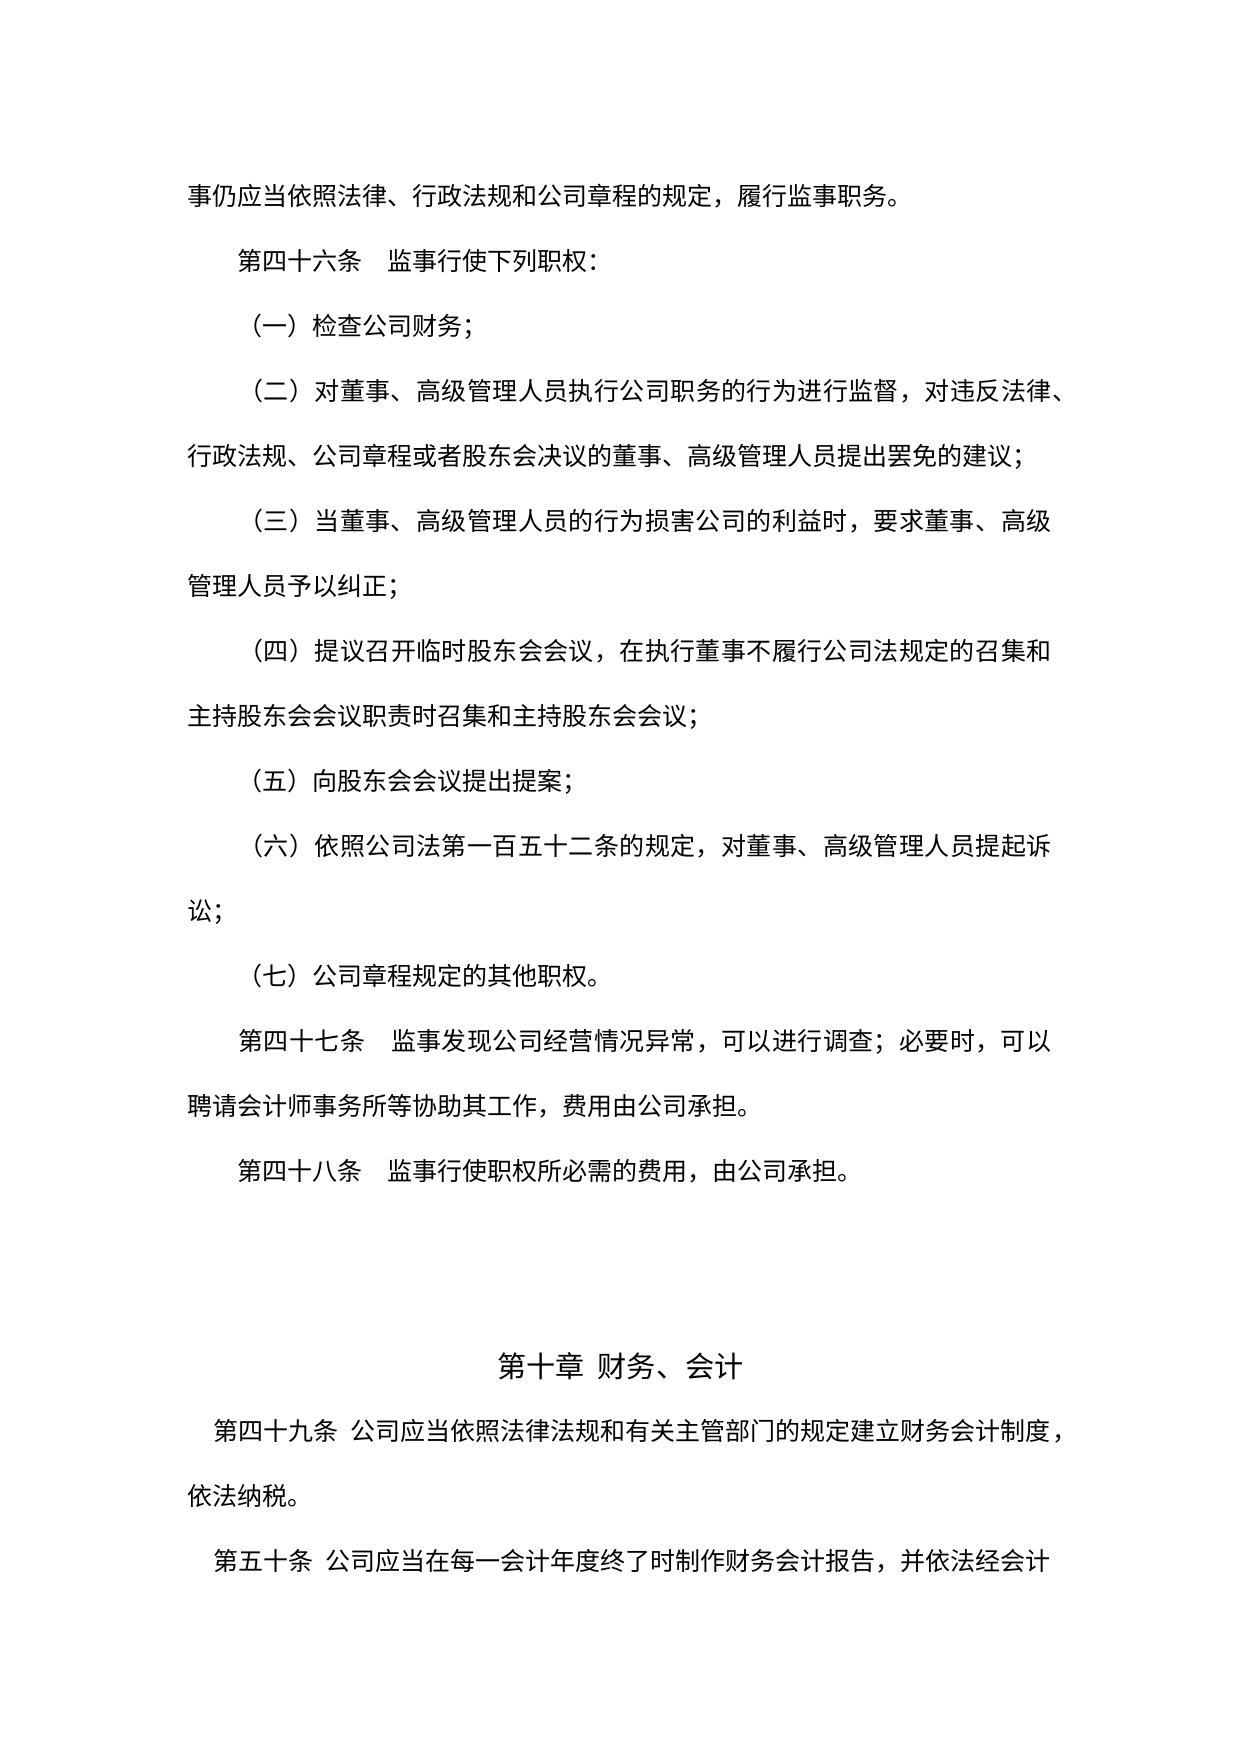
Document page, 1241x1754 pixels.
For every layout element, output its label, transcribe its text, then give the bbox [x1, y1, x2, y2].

text 第十章 财务、会计 [187, 1332, 1053, 1397]
text 第四十九条 公司应当依照法律法规和有关主管部门的规定建立财务会计制度，依法纳税。 [187, 1397, 1053, 1527]
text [187, 162, 1053, 227]
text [187, 1527, 1053, 1592]
text （四）提议召开临时股东会会议，在执行董事不履行公司法规定的召集和主持股东会会议职责时召集和主持股东会会议； [187, 617, 1053, 747]
text （一）检查公司财务； [187, 292, 1053, 357]
text （六）依照公司法第一百五十二条的规定，对董事、高级管理人员提起诉讼； [187, 812, 1053, 942]
text （五）向股东会会议提出提案； [187, 747, 1053, 812]
text 第四十六条 监事行使下列职权： [187, 227, 1053, 292]
text 第四十七条 监事发现公司经营情况异常，可以进行调查；必要时，可以聘请会计师事务所等协助其工作，费用由公司承担。 [187, 1007, 1053, 1137]
text （二）对董事、高级管理人员执行公司职务的行为进行监督，对违反法律、行政法规、公司章程或者股东会决议的董事、高级管理人员提出罢免的建议； [187, 357, 1053, 487]
text （三）当董事、高级管理人员的行为损害公司的利益时，要求董事、高级管理人员予以纠正； [187, 487, 1053, 617]
text 第四十八条 监事行使职权所必需的费用，由公司承担。 [187, 1137, 1053, 1202]
text （七）公司章程规定的其他职权。 [187, 942, 1053, 1007]
